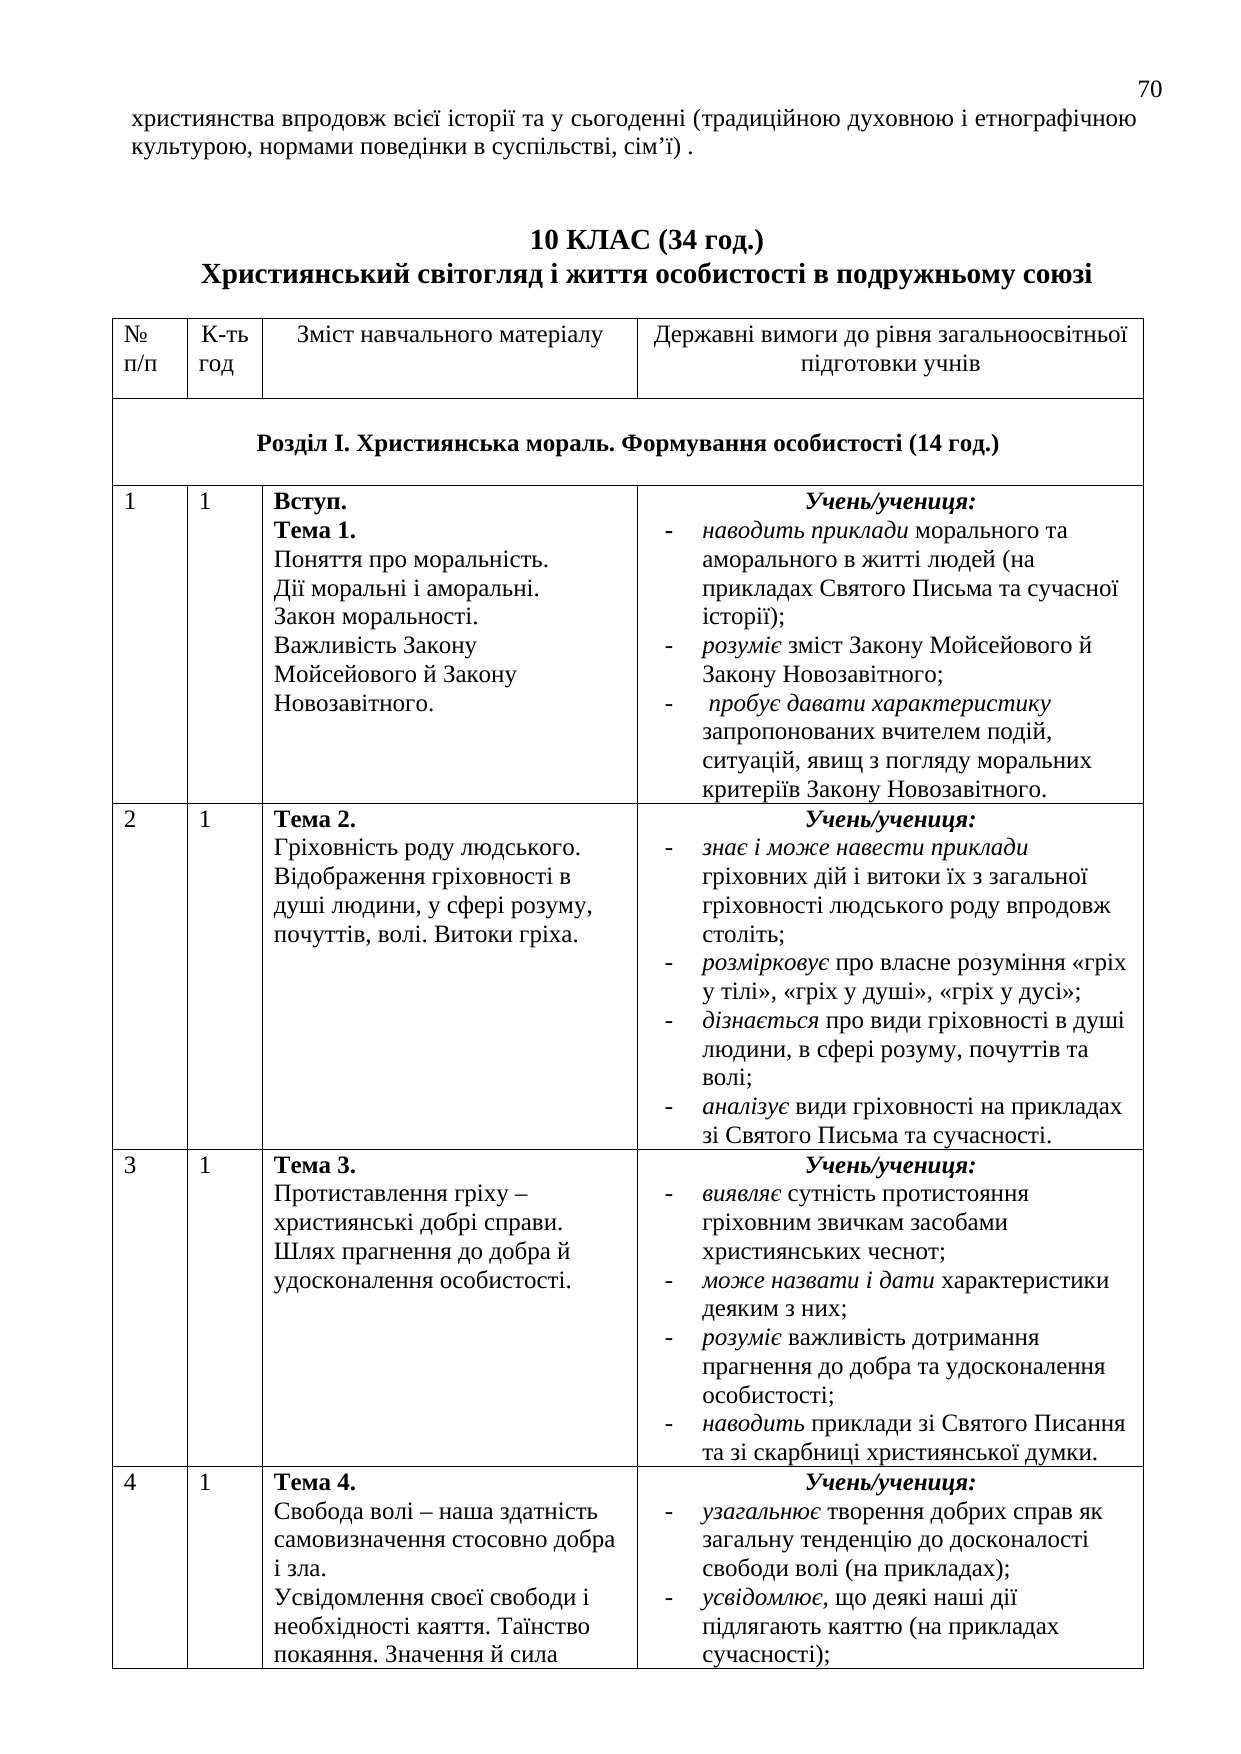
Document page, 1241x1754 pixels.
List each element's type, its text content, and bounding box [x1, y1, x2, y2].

table_cell Учень/учениця: наводить приклади морального та аморального в житті людей (на прикладах Святого Письма та сучасної історії); розуміє зміст Закону Мойсейового й Закону Новозавітного; пробує давати характеристику запропонованих вчителем подій, ситуацій, явищ з погляду моральних критеріїв Закону Новозавітного. [638, 486, 1143, 803]
table_cell Розділ І. Християнська мораль. Формування особистості (14 год.) [113, 399, 1143, 485]
table_header № п/п [113, 319, 187, 398]
subtitle 10 КЛАС (34 год.) [131, 222, 1162, 256]
table_cell 4 [113, 1467, 187, 1668]
table_cell Учень/учениця: знає і може навести приклади гріховних дій і витоки їх з загальної гріховності людського роду впродовж століть; розмірковує про власне розуміння «гріх у тілі», «гріх у душі», «гріх у дусі»; дізнається про види гріховності в душі людини, в сфері розуму, почуттів та волі; аналізує види гріховності на прикладах зі Святого Письма та сучасності. [638, 804, 1143, 1149]
table_header Зміст навчального матеріалу [263, 319, 637, 398]
table_cell Вступ. Тема 1. Поняття про моральність. Дії моральні і аморальні. Закон моральності. Важливість Закону Мойсейового й Закону Новозавітного. [263, 486, 637, 803]
table_cell 1 [113, 486, 187, 803]
table_cell 2 [113, 804, 187, 1149]
table_cell Учень/учениця: виявляє сутність протистояння гріховним звичкам засобами християнських чеснот; може назвати і дати характеристики деяким з них; розуміє важливість дотримання прагнення до добра та удосконалення особистості; наводить приклади зі Святого Писання та зі скарбниці християнської думки. [638, 1150, 1143, 1466]
table_cell Тема 3. Протиставлення гріху – християнські добрі справи. Шлях прагнення до добра й удосконалення особистості. [263, 1150, 637, 1466]
table_cell 1 [188, 804, 262, 1149]
table_cell 1 [188, 486, 262, 803]
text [131, 103, 1162, 160]
table_cell 3 [113, 1150, 187, 1466]
table_cell 1 [188, 1467, 262, 1668]
table_header К-ть год [188, 319, 262, 398]
text Християнський світогляд і життя особистості в подружньому союзі [131, 256, 1162, 289]
table_cell Тема 2. Гріховність роду людського. Відображення гріховності в душі людини, у сфері розуму, почуттів, волі. Витоки гріха. [263, 804, 637, 1149]
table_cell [263, 1467, 637, 1668]
table_header Державні вимоги до рівня загальноосвітньої підготовки учнів [638, 319, 1143, 398]
table_cell 1 [188, 1150, 262, 1466]
